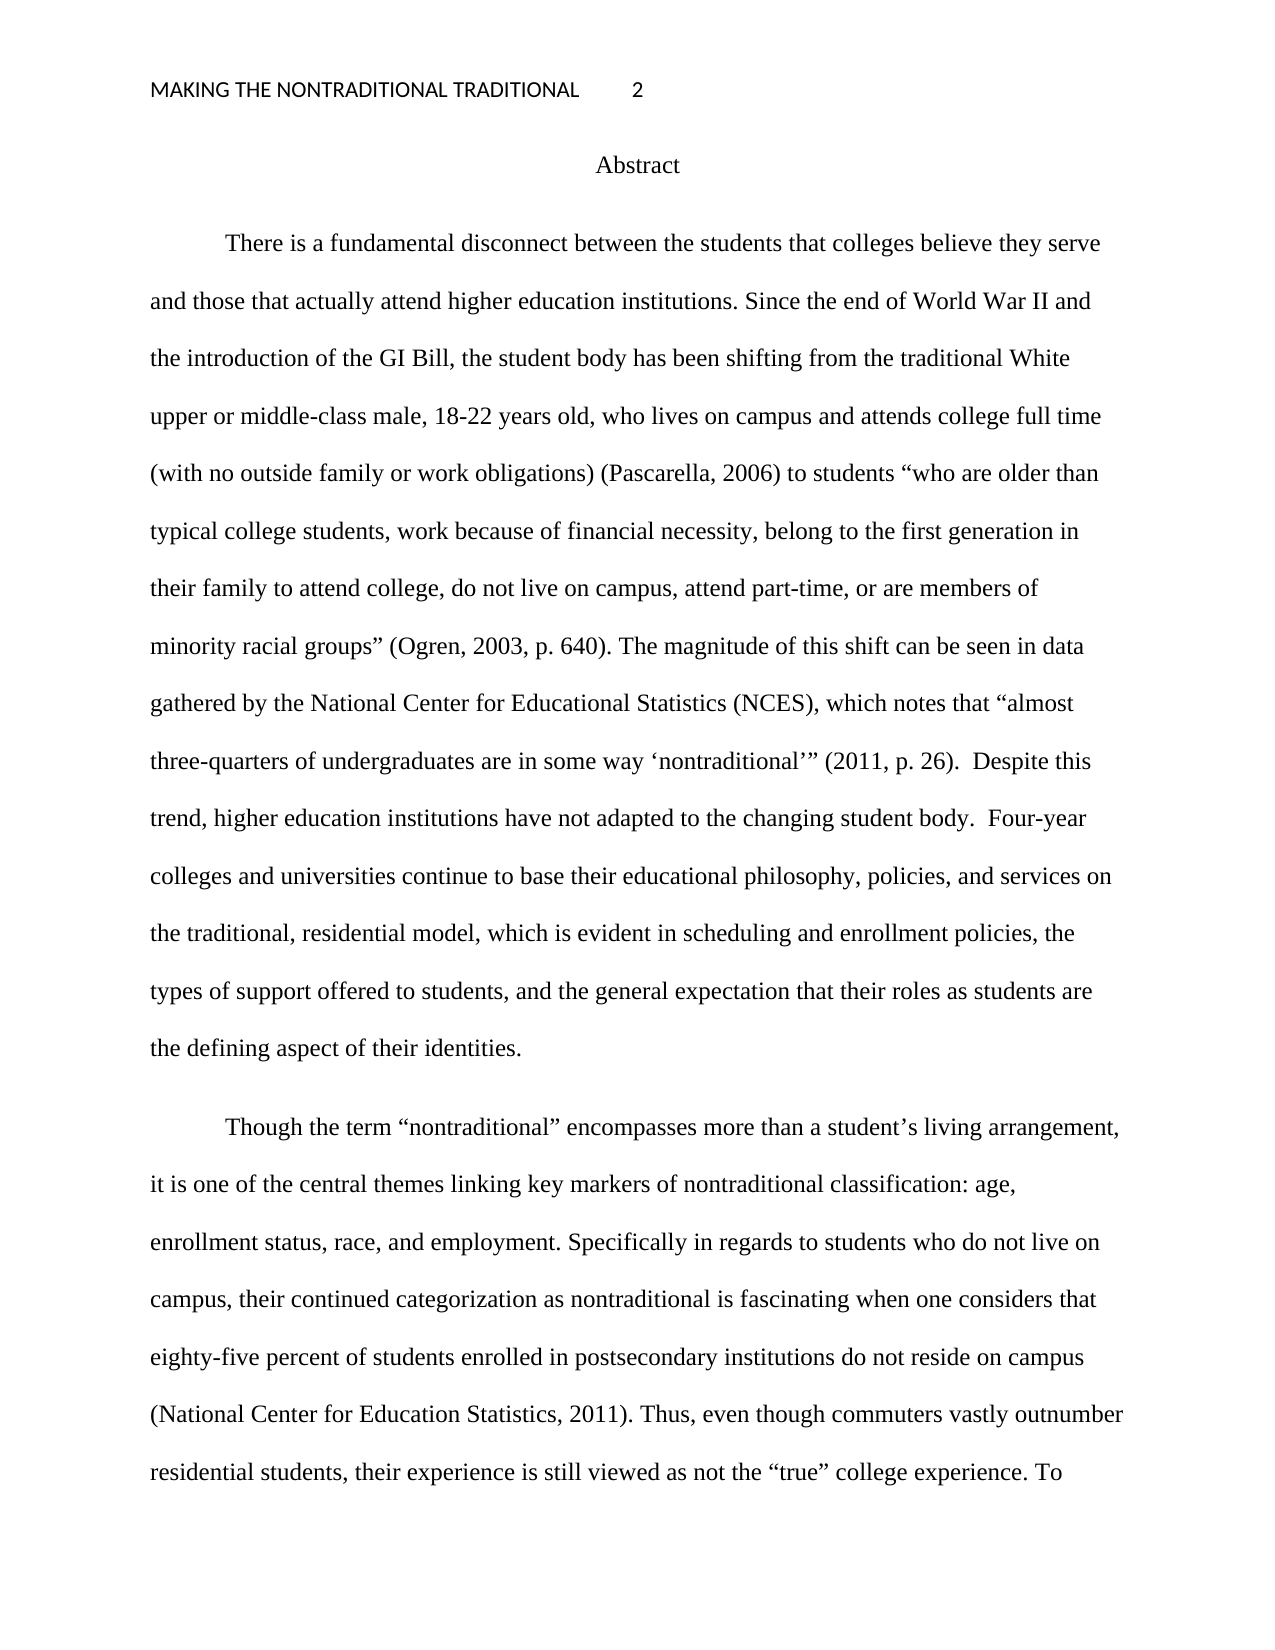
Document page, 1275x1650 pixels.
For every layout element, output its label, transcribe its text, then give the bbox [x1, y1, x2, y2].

text There is a fundamental disconnect between the students that colleges believe they serve and those that actually attend higher education institutions. Since the end of World War II and the introduction of the GI Bill, the student body has been shifting from the traditional White upper or middle-class male, 18-22 years old, who lives on campus and attends college full time (with no outside family or work obligations) (Pascarella, 2006) to students “who are older than typical college students, work because of financial necessity, belong to the first generation in their family to attend college, do not live on campus, attend part-time, or are members of minority racial groups” (Ogren, 2003, p. 640). The magnitude of this shift can be seen in data gathered by the National Center for Educational Statistics (NCES), which notes that “almost three-quarters of undergraduates are in some way ‘nontraditional’” (2011, p. 26). Despite this trend, higher education institutions have not adapted to the changing student body. Four-year colleges and universities continue to base their educational philosophy, policies, and services on the traditional, residential model, which is evident in scheduling and enrollment policies, the types of support offered to students, and the general expectation that their roles as students are the defining aspect of their identities. [150, 228, 1125, 1062]
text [150, 1112, 1125, 1485]
text Abstract [150, 150, 1125, 179]
